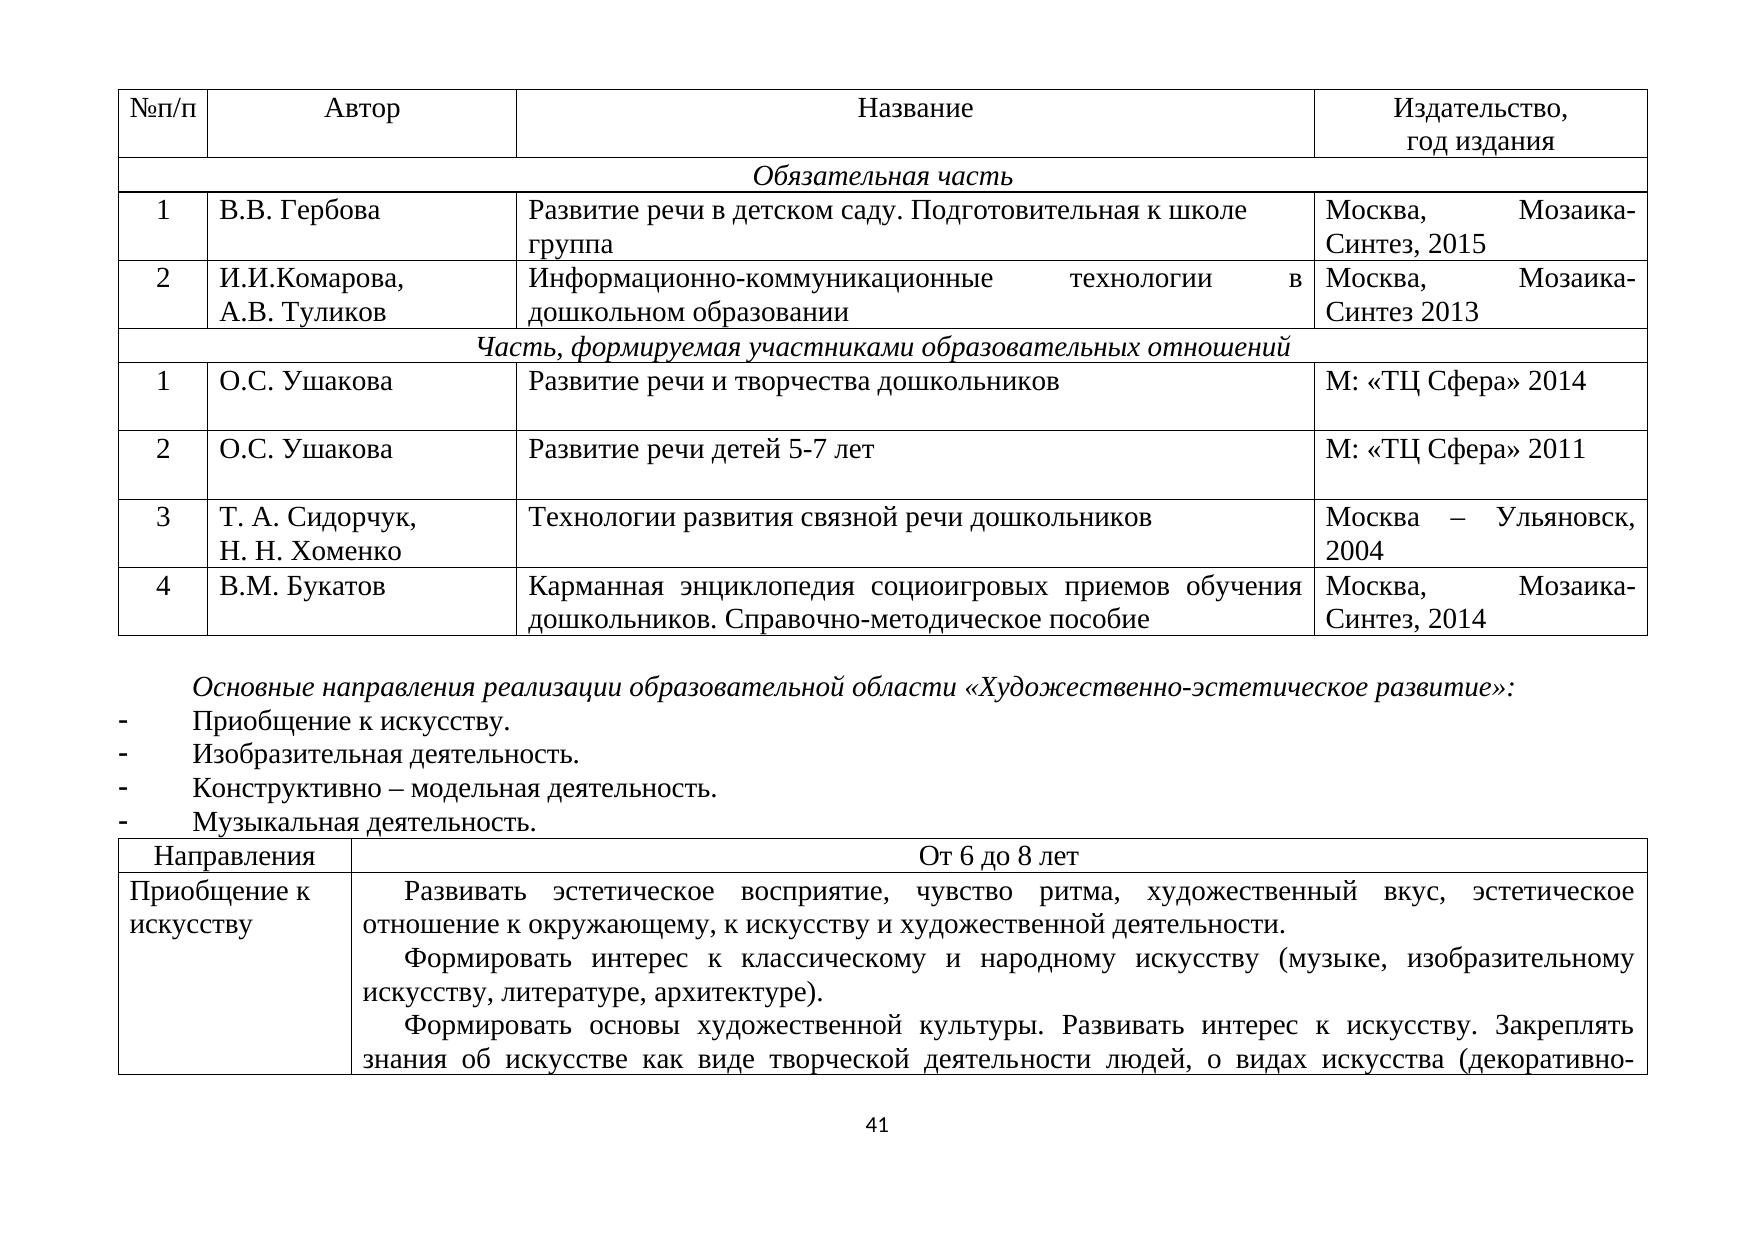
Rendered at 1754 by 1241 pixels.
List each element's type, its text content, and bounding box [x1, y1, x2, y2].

table_cell 2 [119, 261, 207, 328]
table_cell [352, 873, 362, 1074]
table_cell Обязательная часть [119, 158, 1647, 191]
list Приобщение к искусству. [118, 703, 1636, 736]
table_cell Часть, формируемая участниками образовательных отношений [119, 329, 1647, 362]
table_cell 2 [119, 431, 207, 498]
table_cell Развитие речи и творчества дошкольников [517, 363, 1314, 430]
table_header Направления [119, 839, 351, 872]
table_header Название [517, 90, 1314, 157]
list Музыкальная деятельность. [118, 804, 1636, 837]
table_cell Москва, Мозаика-Синтез, 2014 [1315, 568, 1647, 635]
table_cell 1 [119, 193, 207, 259]
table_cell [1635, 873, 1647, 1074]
table_header От 6 до 8 лет [352, 839, 1647, 872]
table_cell Москва, Мозаика-Синтез, 2015 [1315, 193, 1647, 259]
table_cell Информационно-коммуникационные технологии в дошкольном образовании [517, 261, 1314, 328]
table_cell Технологии развития связной речи дошкольников [517, 500, 1314, 567]
table_cell Т. А. Сидорчук, Н. Н. Хоменко [208, 500, 516, 567]
table_cell Карманная энциклопедия социоигровых приемов обучения дошкольников. Справочно-методическое пособие [517, 568, 1314, 635]
table_cell Москва, Мозаика-Синтез 2013 [1315, 261, 1647, 328]
list Основные направления реализации образовательной области «Художественно-эстетическое развитие»: [156, 669, 1636, 703]
table_header №п/п [119, 90, 207, 157]
table_cell Развитие речи в детском саду. Подготовительная к школе группа [517, 193, 1314, 259]
table_cell 4 [119, 568, 207, 635]
table_cell О.С. Ушакова [208, 363, 516, 430]
list Конструктивно – модельная деятельность. [118, 770, 1636, 804]
table_cell Развитие речи детей 5-7 лет [517, 431, 1314, 498]
table_cell О.С. Ушакова [208, 431, 516, 498]
table_header Автор [208, 90, 516, 157]
table_cell М: «ТЦ Сфера» 2011 [1315, 431, 1647, 498]
table_cell В.М. Букатов [208, 568, 516, 635]
list Изобразительная деятельность. [118, 736, 1636, 770]
table_header Издательство, год издания [1315, 90, 1647, 157]
table_cell М: «ТЦ Сфера» 2014 [1315, 363, 1647, 430]
table_cell 1 [119, 363, 207, 430]
table_cell И.И.Комарова, А.В. Туликов [208, 261, 516, 328]
table_cell В.В. Гербова [208, 193, 516, 259]
table_cell 3 [119, 500, 207, 567]
table_cell Приобщение к искусству [119, 873, 351, 1074]
table_cell Москва – Ульяновск, 2004 [1315, 500, 1647, 567]
